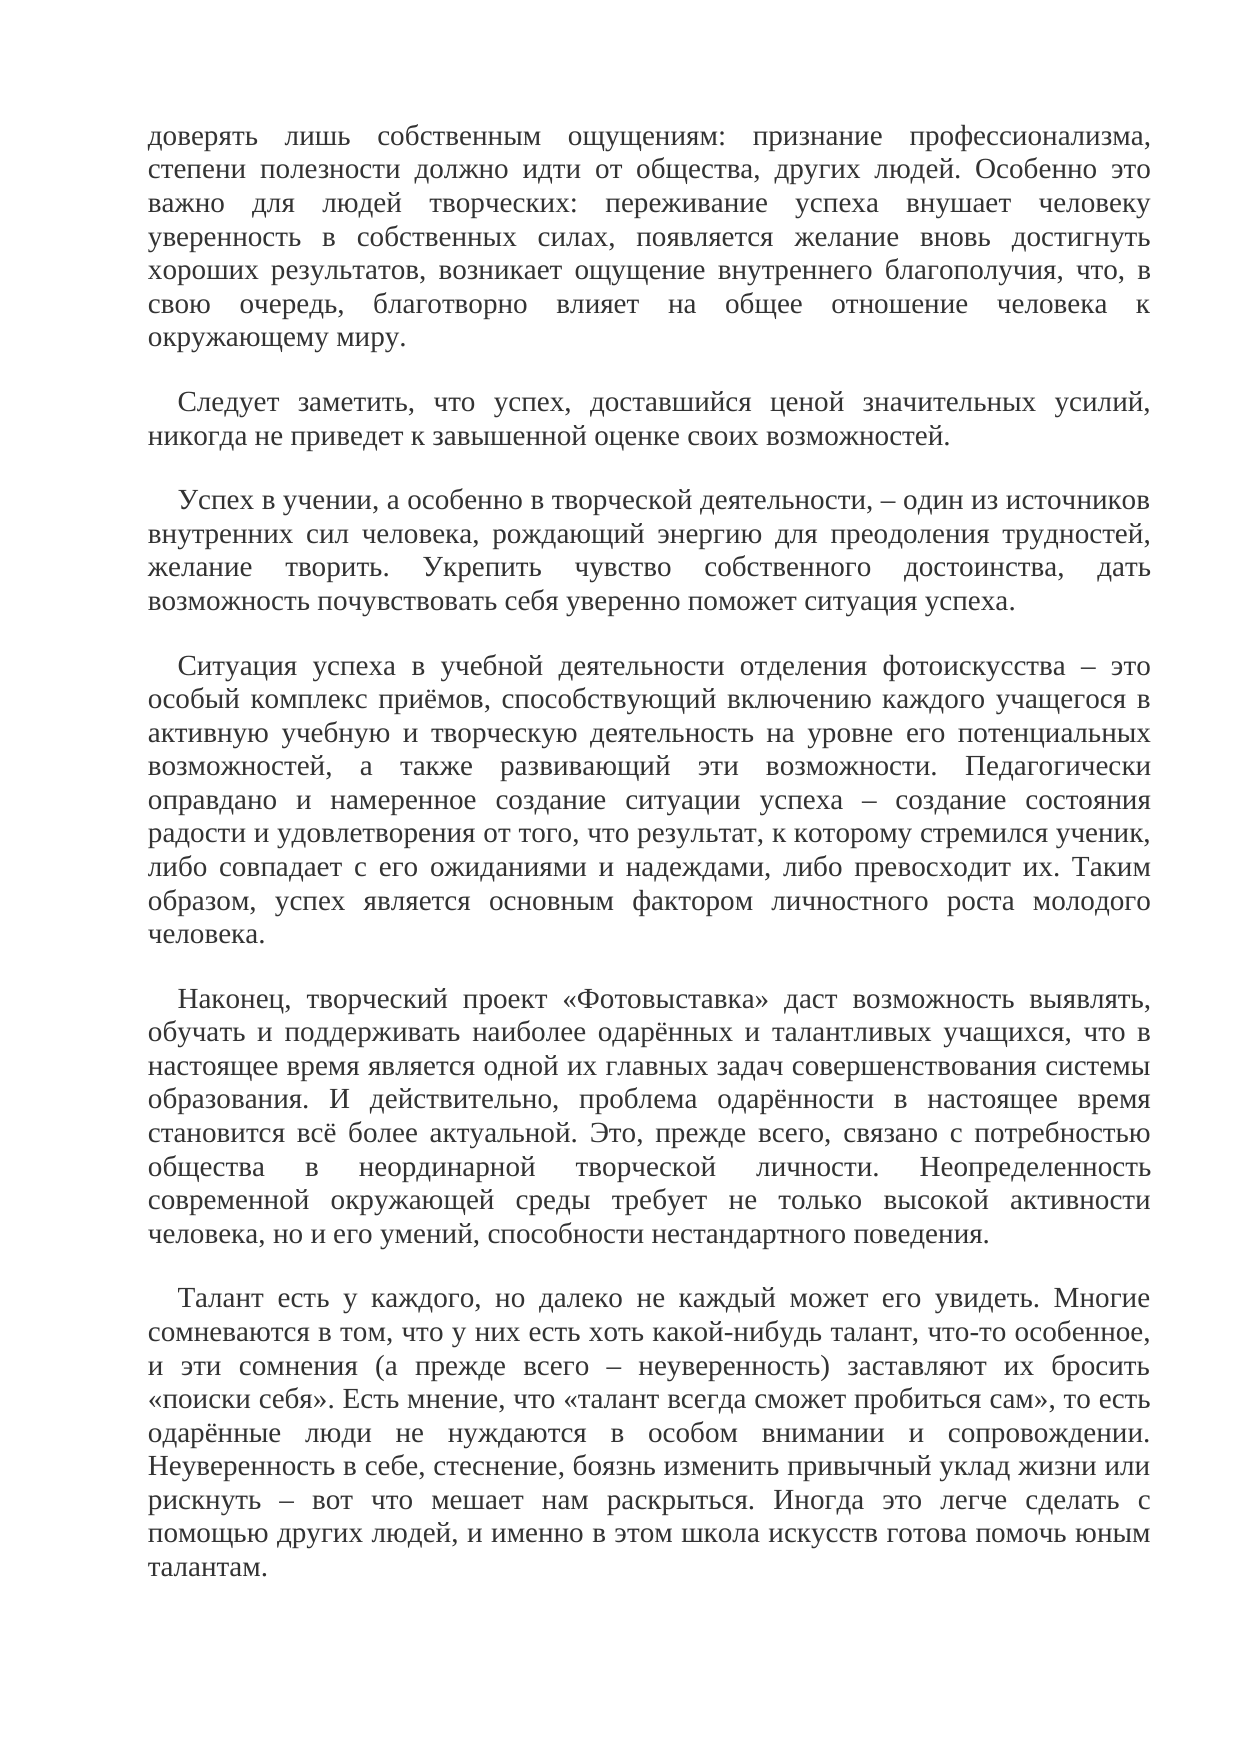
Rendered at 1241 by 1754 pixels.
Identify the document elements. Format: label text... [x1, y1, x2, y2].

text Успех в учении, а особенно в творческой деятельности, – один из источников внутренних сил человека, рождающий энергию для преодоления трудностей, желание творить. Укрепить чувство собственного достоинства, дать возможность почувствовать себя уверенно поможет ситуация успеха. [148, 482, 1152, 617]
text Талант есть у каждого, но далеко не каждый может его увидеть. Многие сомневаются в том, что у них есть хоть какой-нибудь талант, что-то особенное, и эти сомнения (а прежде всего – неуверенность) заставляют их бросить «поиски себя». Есть мнение, что «талант всегда сможет пробиться сам», то есть одарённые люди не нуждаются в особом внимании и сопровождении. Неуверенность в себе, стеснение, боязнь изменить привычный уклад жизни или рискнуть – вот что мешает нам раскрыться. Иногда это легче сделать с помощью других людей, и именно в этом школа искусств готова помочь юным талантам. [148, 1281, 1152, 1582]
text Следует заметить, что успех, доставшийся ценой значительных усилий, никогда не приведет к завышенной оценке своих возможностей. [148, 384, 1152, 451]
text Ситуация успеха в учебной деятельности отделения фотоискусства – это особый комплекс приёмов, способствующий включению каждого учащегося в активную учебную и творческую деятельность на уровне его потенциальных возможностей, а также развивающий эти возможности. Педагогически оправдано и намеренное создание ситуации успеха – создание состояния радости и удовлетворения от того, что результат, к которому стремился ученик, либо совпадает с его ожиданиями и надеждами, либо превосходит их. Таким образом, успех является основным фактором личностного роста молодого человека. [148, 648, 1152, 950]
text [148, 118, 1152, 353]
text Наконец, творческий проект «Фотовыставка» даст возможность выявлять, обучать и поддерживать наиболее одарённых и талантливых учащихся, что в настоящее время является одной их главных задач совершенствования системы образования. И действительно, проблема одарённости в настоящее время становится всё более актуальной. Это, прежде всего, связано с потребностью общества в неординарной творческой личности. Неопределенность современной окружающей среды требует не только высокой активности человека, но и его умений, способности нестандартного поведения. [148, 981, 1152, 1249]
